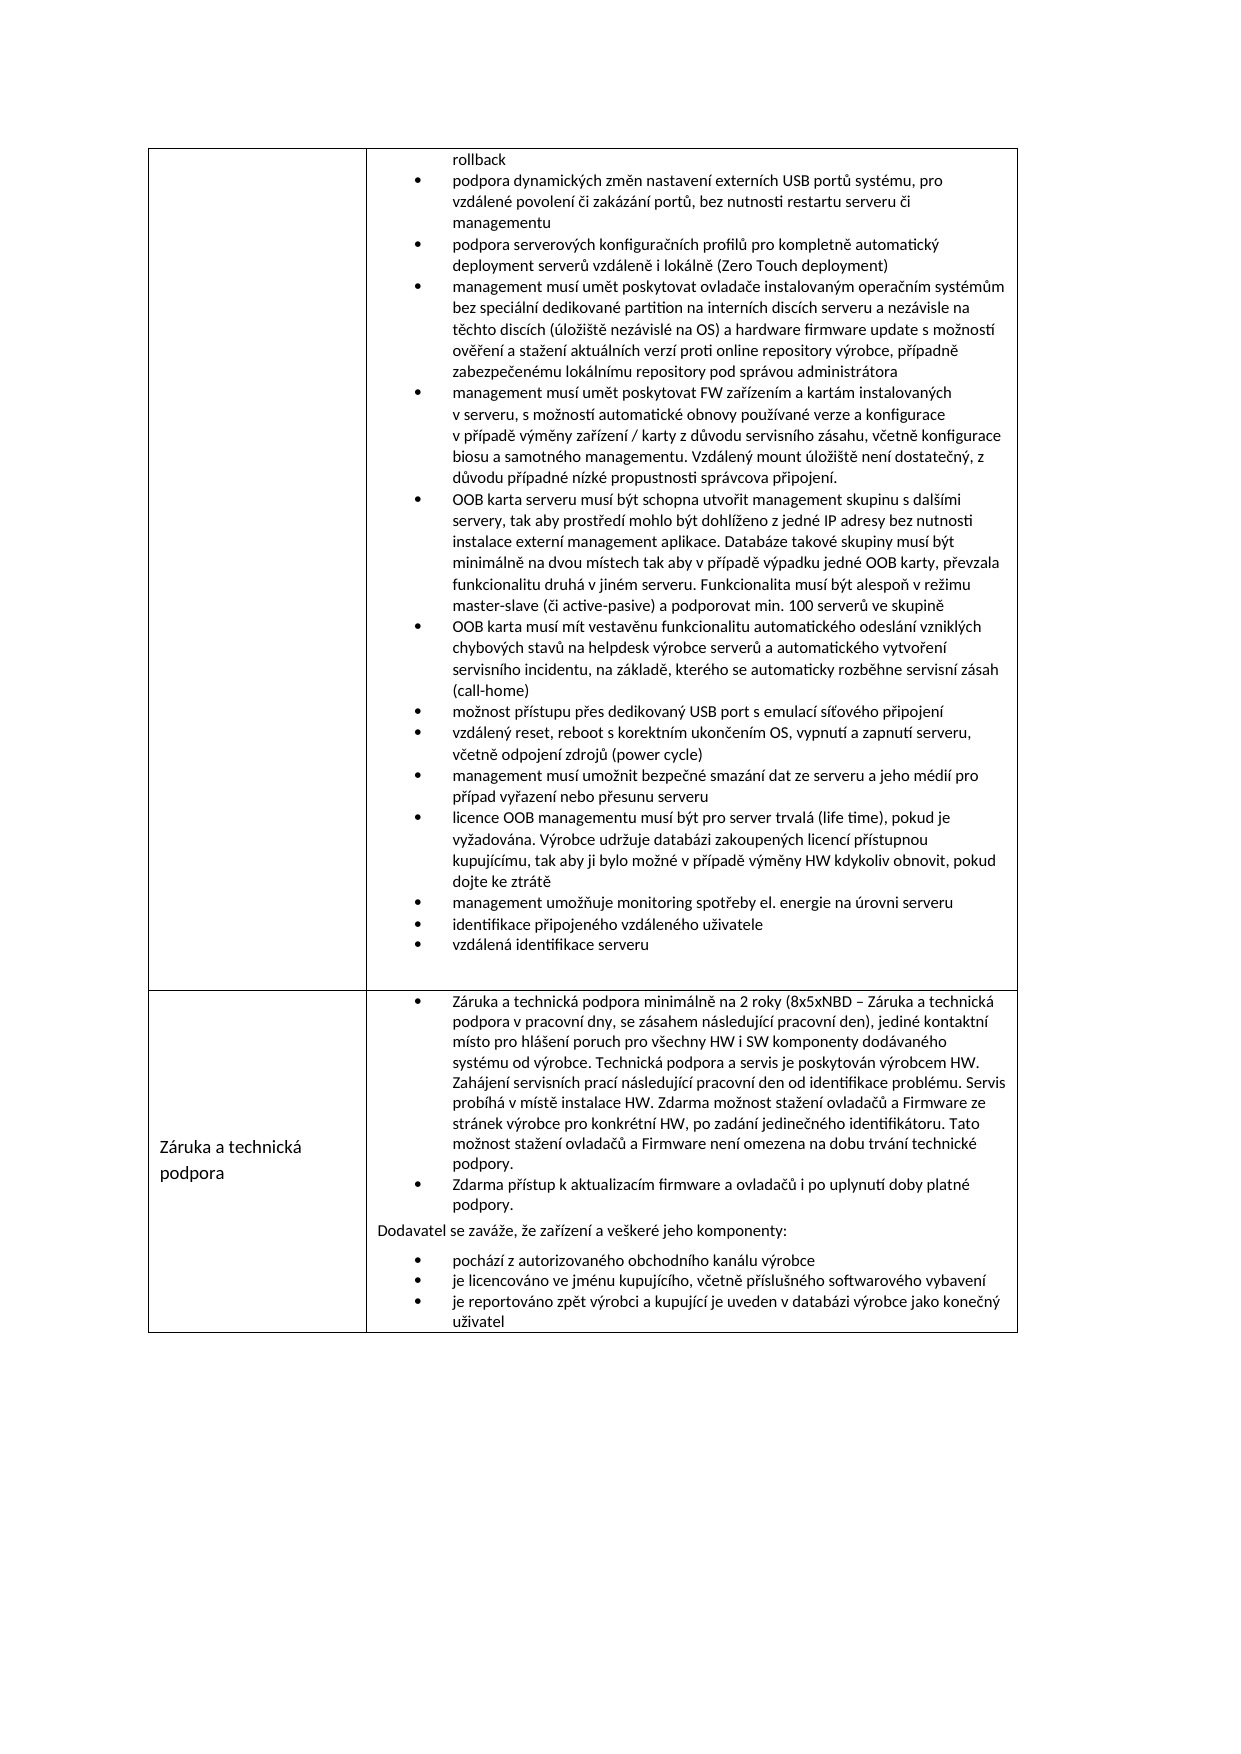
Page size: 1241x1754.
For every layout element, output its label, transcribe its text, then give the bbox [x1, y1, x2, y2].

table_cell Záruka a technická podpora [149, 991, 366, 1332]
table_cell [149, 149, 366, 990]
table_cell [367, 149, 1017, 990]
table_cell Záruka a technická podpora minimálně na 2 roky (8x5xNBD – Záruka a technická podpora v pracovní dny, se zásahem následující pracovní den), jediné kontaktní místo pro hlášení poruch pro všechny HW i SW komponenty dodávaného systému od výrobce. Technická podpora a servis je poskytován výrobcem HW. Zahájení servisních prací následující pracovní den od identifikace problému. Servis probíhá v místě instalace HW. Zdarma možnost stažení ovladačů a Firmware ze stránek výrobce pro konkrétní HW, po zadání jedinečného identifikátoru. Tato možnost stažení ovladačů a Firmware není omezena na dobu trvání technické podpory. Zdarma přístup k aktualizacím firmware a ovladačů i po uplynutí doby platné podpory. Dodavatel se zaváže, že zařízení a veškeré jeho komponenty: pochází z autorizovaného obchodního kanálu výrobce je licencováno ve jménu kupujícího, včetně příslušného softwarového vybavení je reportováno zpět výrobci a kupující je uveden v databázi výrobce jako konečný uživatel [367, 991, 1017, 1332]
